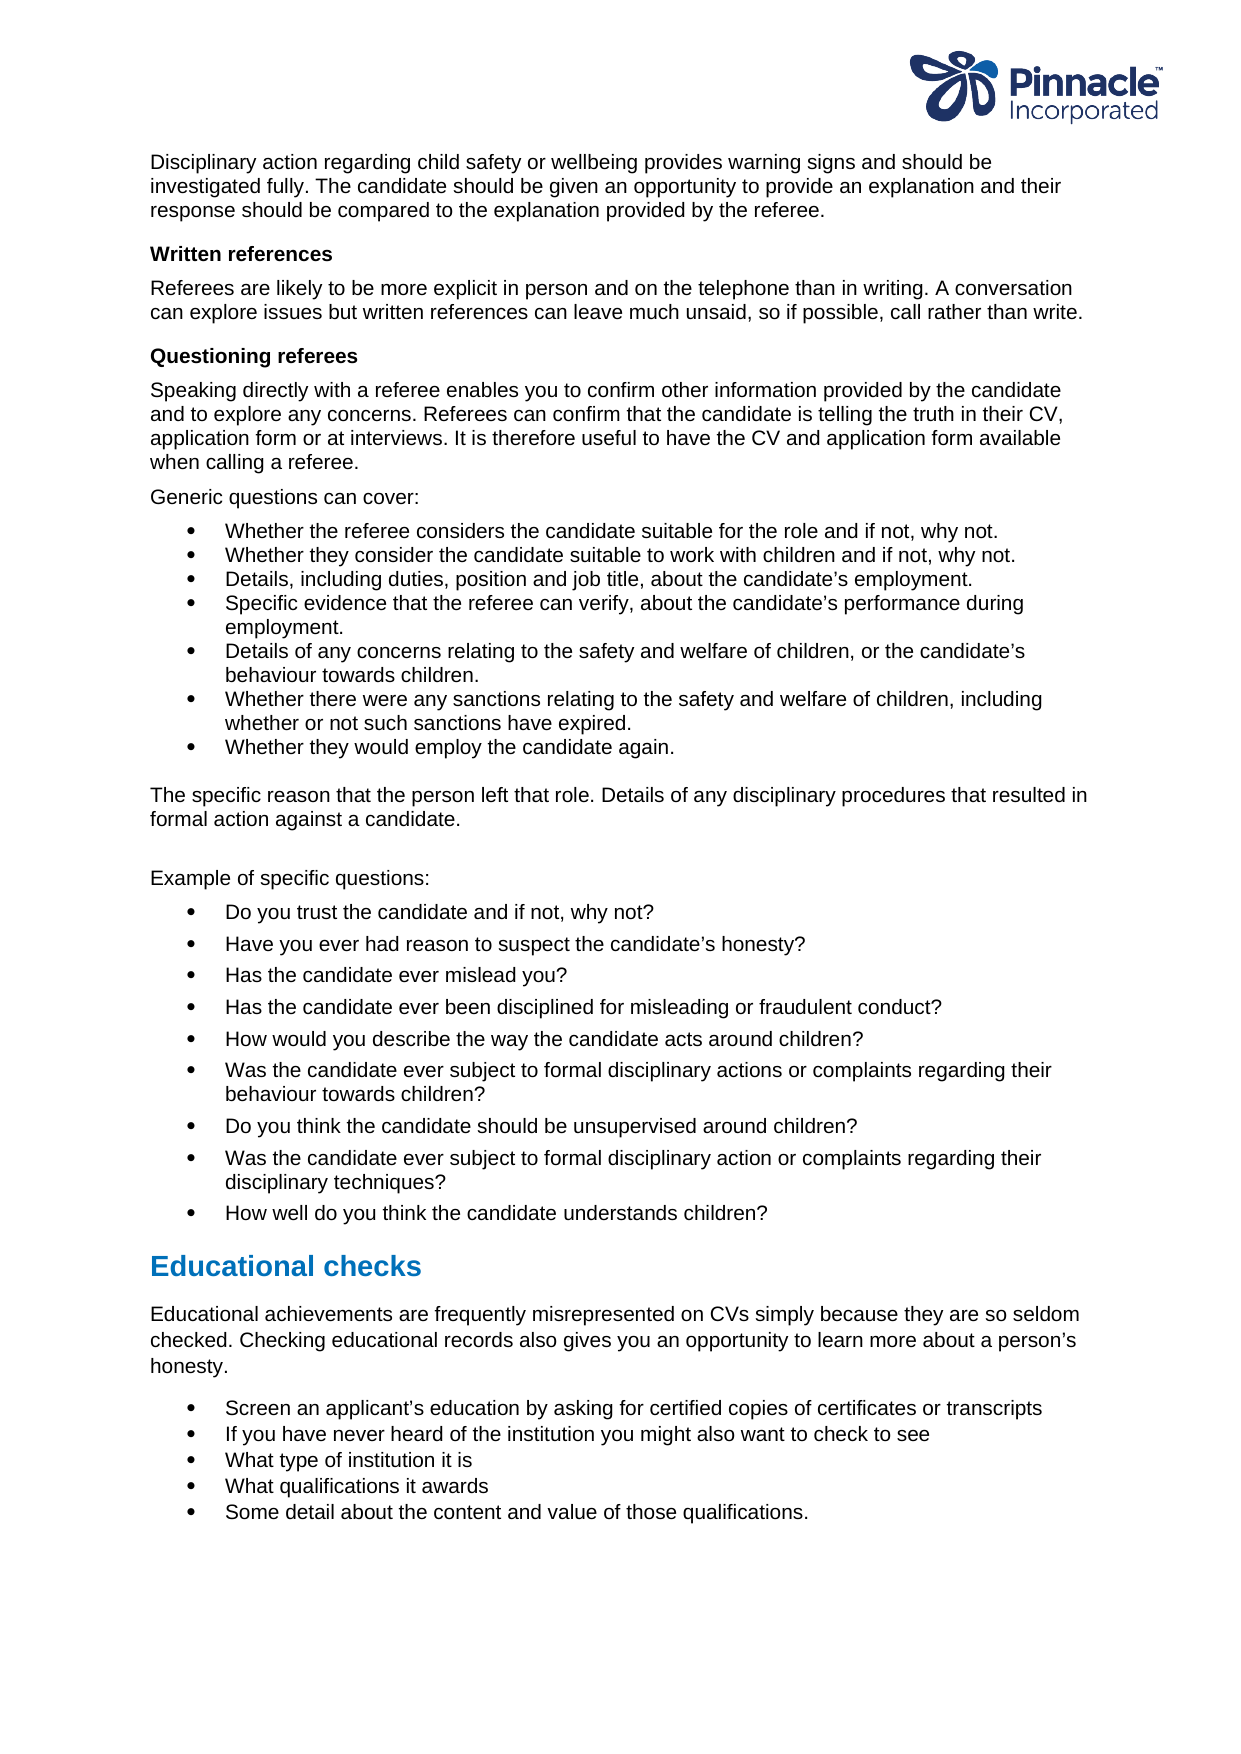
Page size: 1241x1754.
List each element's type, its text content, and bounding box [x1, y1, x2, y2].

text Speaking directly with a referee enables you to confirm other information provided by the candidate and to explore any concerns. Referees can confirm that the candidate is telling the truth in their CV, application form or at interviews. It is therefore useful to have the CV and application form available when calling a referee. [150, 378, 1090, 474]
list Do you trust the candidate and if not, why not? [187, 900, 1090, 924]
text The specific reason that the person left that role. Details of any disciplinary procedures that resulted in formal action against a candidate. [150, 783, 1090, 831]
picture [888, 29, 1184, 146]
text Generic questions can cover: [150, 484, 1090, 508]
text Written references [150, 238, 1090, 266]
list Some detail about the content and value of those qualifications. [187, 1500, 1090, 1524]
list Specific evidence that the referee can verify, about the candidate’s performance during employment. [187, 591, 1090, 639]
list Was the candidate ever subject to formal disciplinary actions or complaints regarding their behaviour towards children? [187, 1058, 1090, 1106]
list What qualifications it awards [187, 1474, 1090, 1498]
list Details of any concerns relating to the safety and welfare of children, or the candidate’s behaviour towards children. [187, 639, 1090, 687]
text Disciplinary action regarding child safety or wellbeing provides warning signs and should be investigated fully. The candidate should be given an opportunity to provide an explanation and their response should be compared to the explanation provided by the referee. [150, 150, 1090, 222]
list Has the candidate ever been disciplined for misleading or fraudulent conduct? [187, 995, 1090, 1019]
list Details, including duties, position and job title, about the candidate’s employment. [187, 567, 1090, 591]
list Whether they would employ the candidate again. [187, 735, 1090, 759]
list Do you think the candidate should be unsupervised around children? [187, 1114, 1090, 1138]
list Whether the referee considers the candidate suitable for the role and if not, why not. [187, 519, 1090, 543]
list Has the candidate ever mislead you? [187, 963, 1090, 987]
list Was the candidate ever subject to formal disciplinary action or complaints regarding their disciplinary techniques? [187, 1146, 1090, 1193]
text Referees are likely to be more explicit in person and on the telephone than in writing. A conversation can explore issues but written references can leave much unsaid, so if possible, call rather than write. [150, 276, 1090, 324]
list Whether they consider the candidate suitable to work with children and if not, why not. [187, 543, 1090, 567]
text Example of specific questions: [150, 866, 1090, 889]
list How well do you think the candidate understands children? [187, 1201, 1090, 1225]
list Have you ever had reason to suspect the candidate’s honesty? [187, 932, 1090, 956]
list What type of institution it is [187, 1448, 1090, 1472]
list If you have never heard of the institution you might also want to check to see [187, 1422, 1090, 1446]
list Screen an applicant’s education by asking for certified copies of certificates or transcripts [187, 1396, 1090, 1420]
text Educational achievements are frequently misrepresented on CVs simply because they are so seldom checked. Checking educational records also gives you an opportunity to learn more about a person’s honesty. [150, 1302, 1090, 1378]
list How would you describe the way the candidate acts around children? [187, 1027, 1090, 1051]
list Whether there were any sanctions relating to the safety and welfare of children, including whether or not such sanctions have expired. [187, 687, 1090, 735]
subtitle Educational checks [150, 1249, 1090, 1283]
text Questioning referees [150, 341, 1090, 368]
